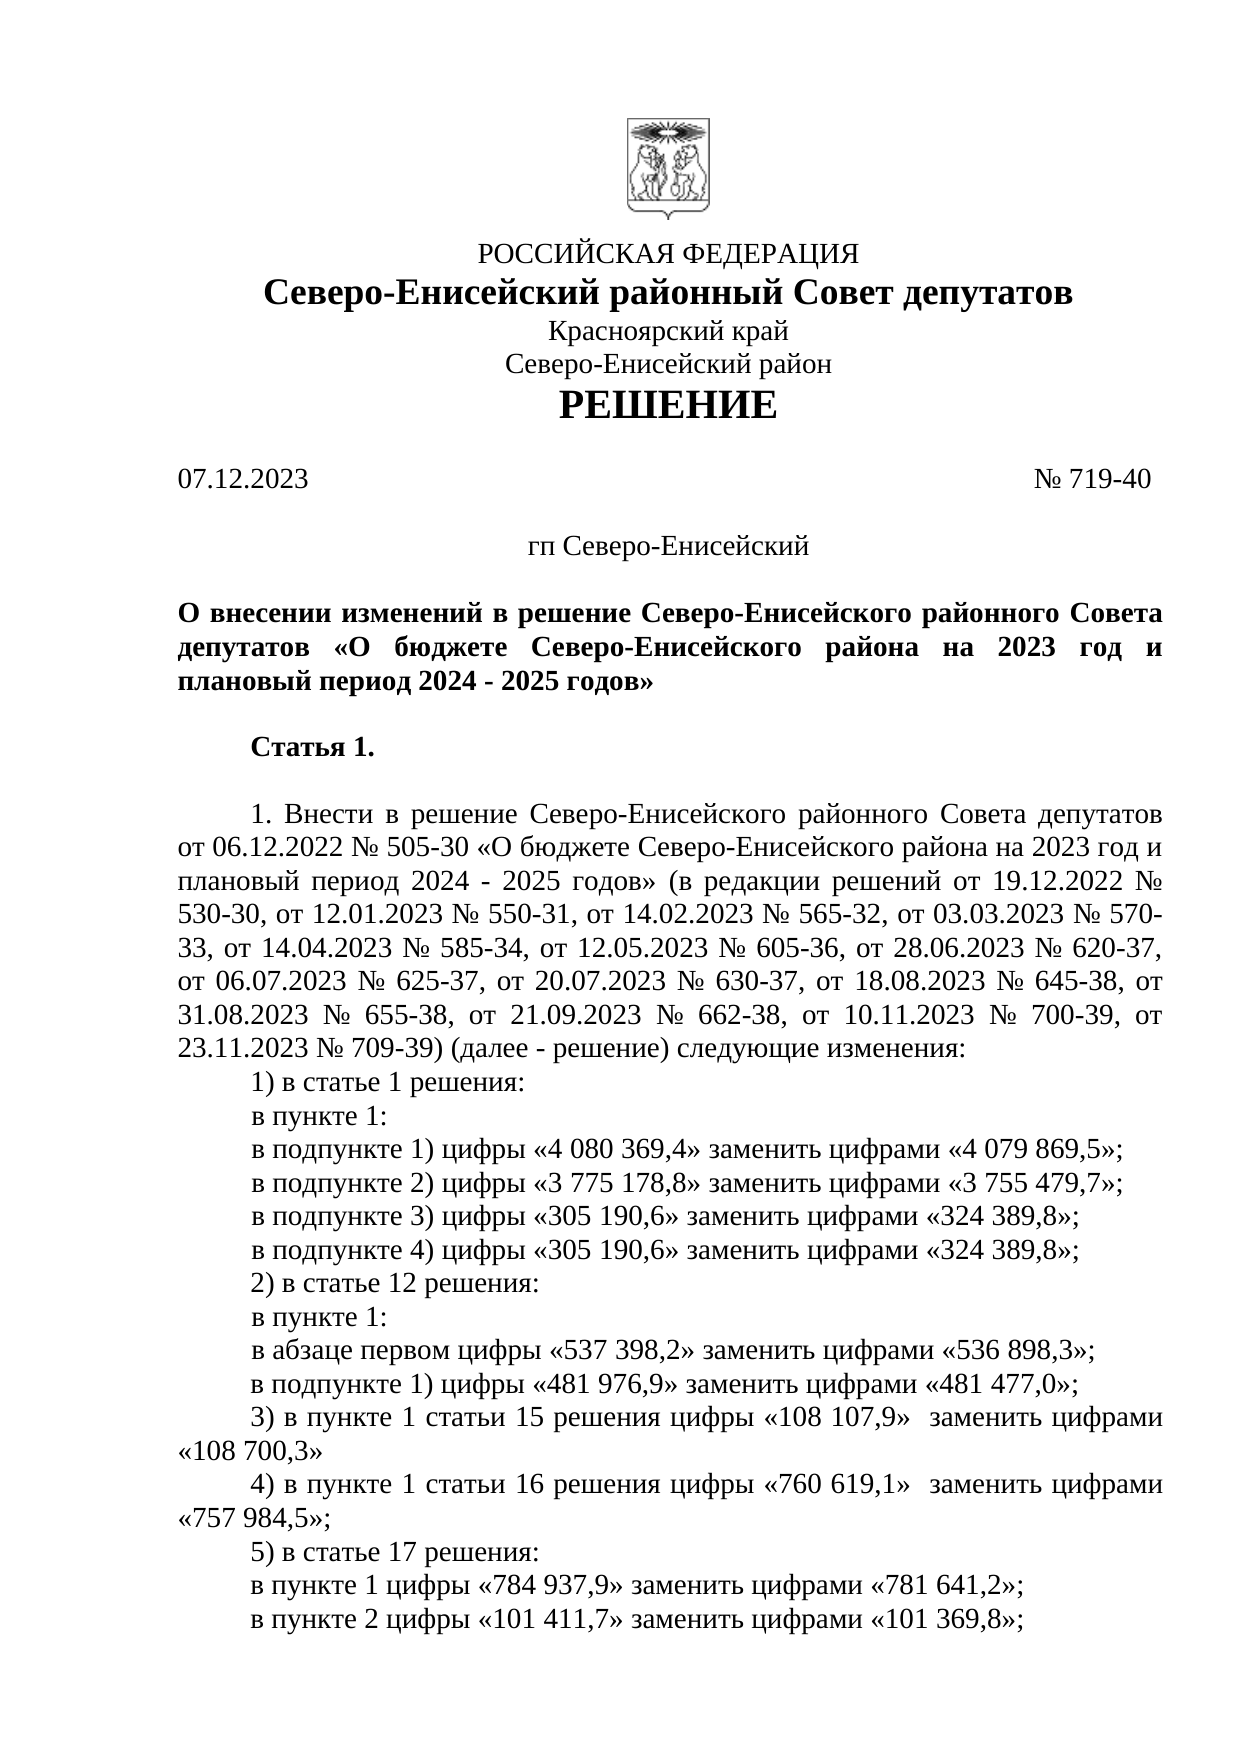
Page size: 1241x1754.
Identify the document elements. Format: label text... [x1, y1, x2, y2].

text в пункте 1: [177, 1299, 1163, 1332]
text в пункте 2 цифры «101 411,7» заменить цифрами «101 369,8»; [177, 1601, 1163, 1634]
text 3) в пункте 1 статьи 15 решения цифры «108 107,9» заменить цифрами «108 700,3» [177, 1399, 1163, 1467]
text в подпункте 1) цифры «481 976,9» заменить цифрами «481 477,0»; [177, 1366, 1163, 1399]
text в пункте 1: [177, 1098, 1163, 1131]
text 1) в статье 1 решения: [177, 1064, 1163, 1098]
text 1. Внести в решение Северо-Енисейского районного Совета депутатов от 06.12.2022 № 505-30 «О бюджете Северо-Енисейского района на 2023 год и плановый период 2024 - 2025 годов» (в редакции решений от 19.12.2022 № 530-30, от 12.01.2023 № 550-31, от 14.02.2023 № 565-32, от 03.03.2023 № 570-33, от 14.04.2023 № 585-34, от 12.05.2023 № 605-36, от 28.06.2023 № 620-37, от 06.07.2023 № 625-37, от 20.07.2023 № 630-37, от 18.08.2023 № 645-38, от 31.08.2023 № 655-38, от 21.09.2023 № 662-38, от 10.11.2023 № 700-39, от 23.11.2023 № 709-39) (далее - решение) следующие изменения: [177, 796, 1163, 1064]
text в подпункте 1) цифры «4 080 369,4» заменить цифрами «4 079 869,5»; [177, 1131, 1163, 1165]
text Статья 1. [177, 729, 1163, 762]
text 2) в статье 12 решения: [177, 1265, 1163, 1299]
text в пункте 1 цифры «784 937,9» заменить цифрами «781 641,2»; [177, 1567, 1163, 1601]
text 4) в пункте 1 статьи 16 решения цифры «760 619,1» заменить цифрами «757 984,5»; [177, 1467, 1163, 1534]
picture [627, 118, 710, 220]
text в абзаце первом цифры «537 398,2» заменить цифрами «536 898,3»; [177, 1332, 1163, 1366]
table_cell РОССИЙСКАЯ ФЕДЕРАЦИЯ Северо-Енисейский районный Совет депутатов Красноярский край Северо-Енисейский район РЕШЕНИЕ [166, 236, 1171, 428]
text 5) в статье 17 решения: [177, 1534, 1163, 1567]
text в подпункте 3) цифры «305 190,6» заменить цифрами «324 389,8»; [177, 1198, 1163, 1232]
text в подпункте 2) цифры «3 775 178,8» заменить цифрами «3 755 479,7»; [177, 1165, 1163, 1198]
text в подпункте 4) цифры «305 190,6» заменить цифрами «324 389,8»; [177, 1232, 1163, 1265]
table_header [166, 118, 1171, 236]
text О внесении изменений в решение Северо-Енисейского районного Совета депутатов «О бюджете Северо-Енисейского района на 2023 год и плановый период 2024 - 2025 годов» [177, 596, 1163, 696]
table_cell № 719-40 [694, 428, 1171, 495]
table_cell гп Северо-Енисейский [166, 495, 1171, 562]
table_cell 07.12.2023 [166, 428, 694, 495]
